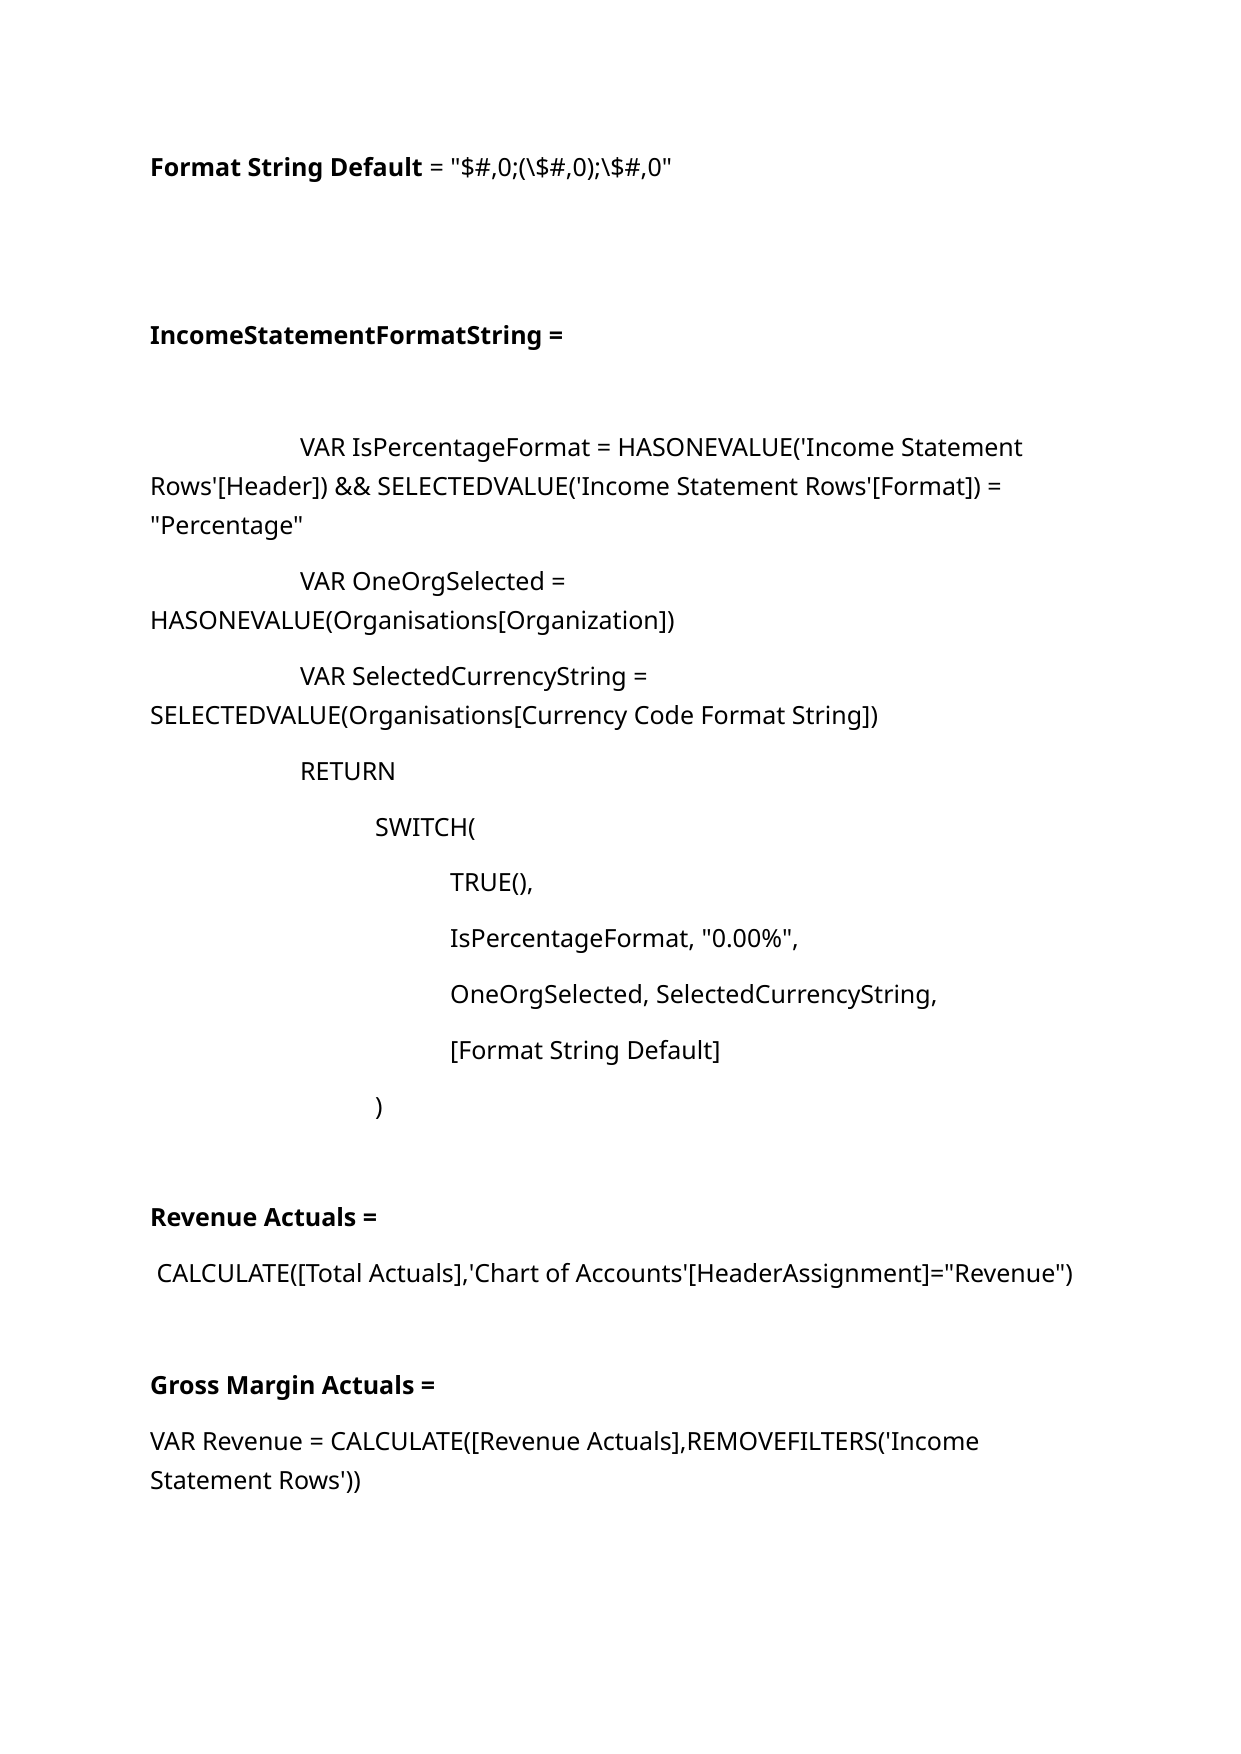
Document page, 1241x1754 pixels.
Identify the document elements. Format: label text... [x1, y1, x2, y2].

text SWITCH( [150, 809, 1090, 843]
text IsPercentageFormat, "0.00%", [150, 921, 1090, 955]
text VAR IsPercentageFormat = HASONEVALUE('Income Statement Rows'[Header]) && SELECTEDVALUE('Income Statement Rows'[Format]) = "Percentage" [150, 429, 1090, 542]
text CALCULATE([Total Actuals],'Chart of Accounts'[HeaderAssignment]="Revenue") [150, 1256, 1090, 1290]
text VAR Revenue = CALCULATE([Revenue Actuals],REMOVEFILTERS('Income Statement Rows')) [150, 1423, 1090, 1497]
text TRUE(), [150, 865, 1090, 899]
text VAR SelectedCurrencyString = SELECTEDVALUE(Organisations[Currency Code Format String]) [150, 658, 1090, 732]
text ) [150, 1088, 1090, 1122]
text IncomeStatementFormatString = [150, 317, 1090, 352]
text Gross Margin Actuals = [150, 1367, 1090, 1402]
text [Format String Default] [150, 1032, 1090, 1067]
text VAR OneOrgSelected = HASONEVALUE(Organisations[Organization]) [150, 563, 1090, 637]
text Format String Default = "$#,0;(\$#,0);\$#,0" [150, 150, 1090, 184]
text RETURN [150, 753, 1090, 787]
text Revenue Actuals = [150, 1200, 1090, 1234]
text OneOrgSelected, SelectedCurrencyString, [150, 977, 1090, 1011]
